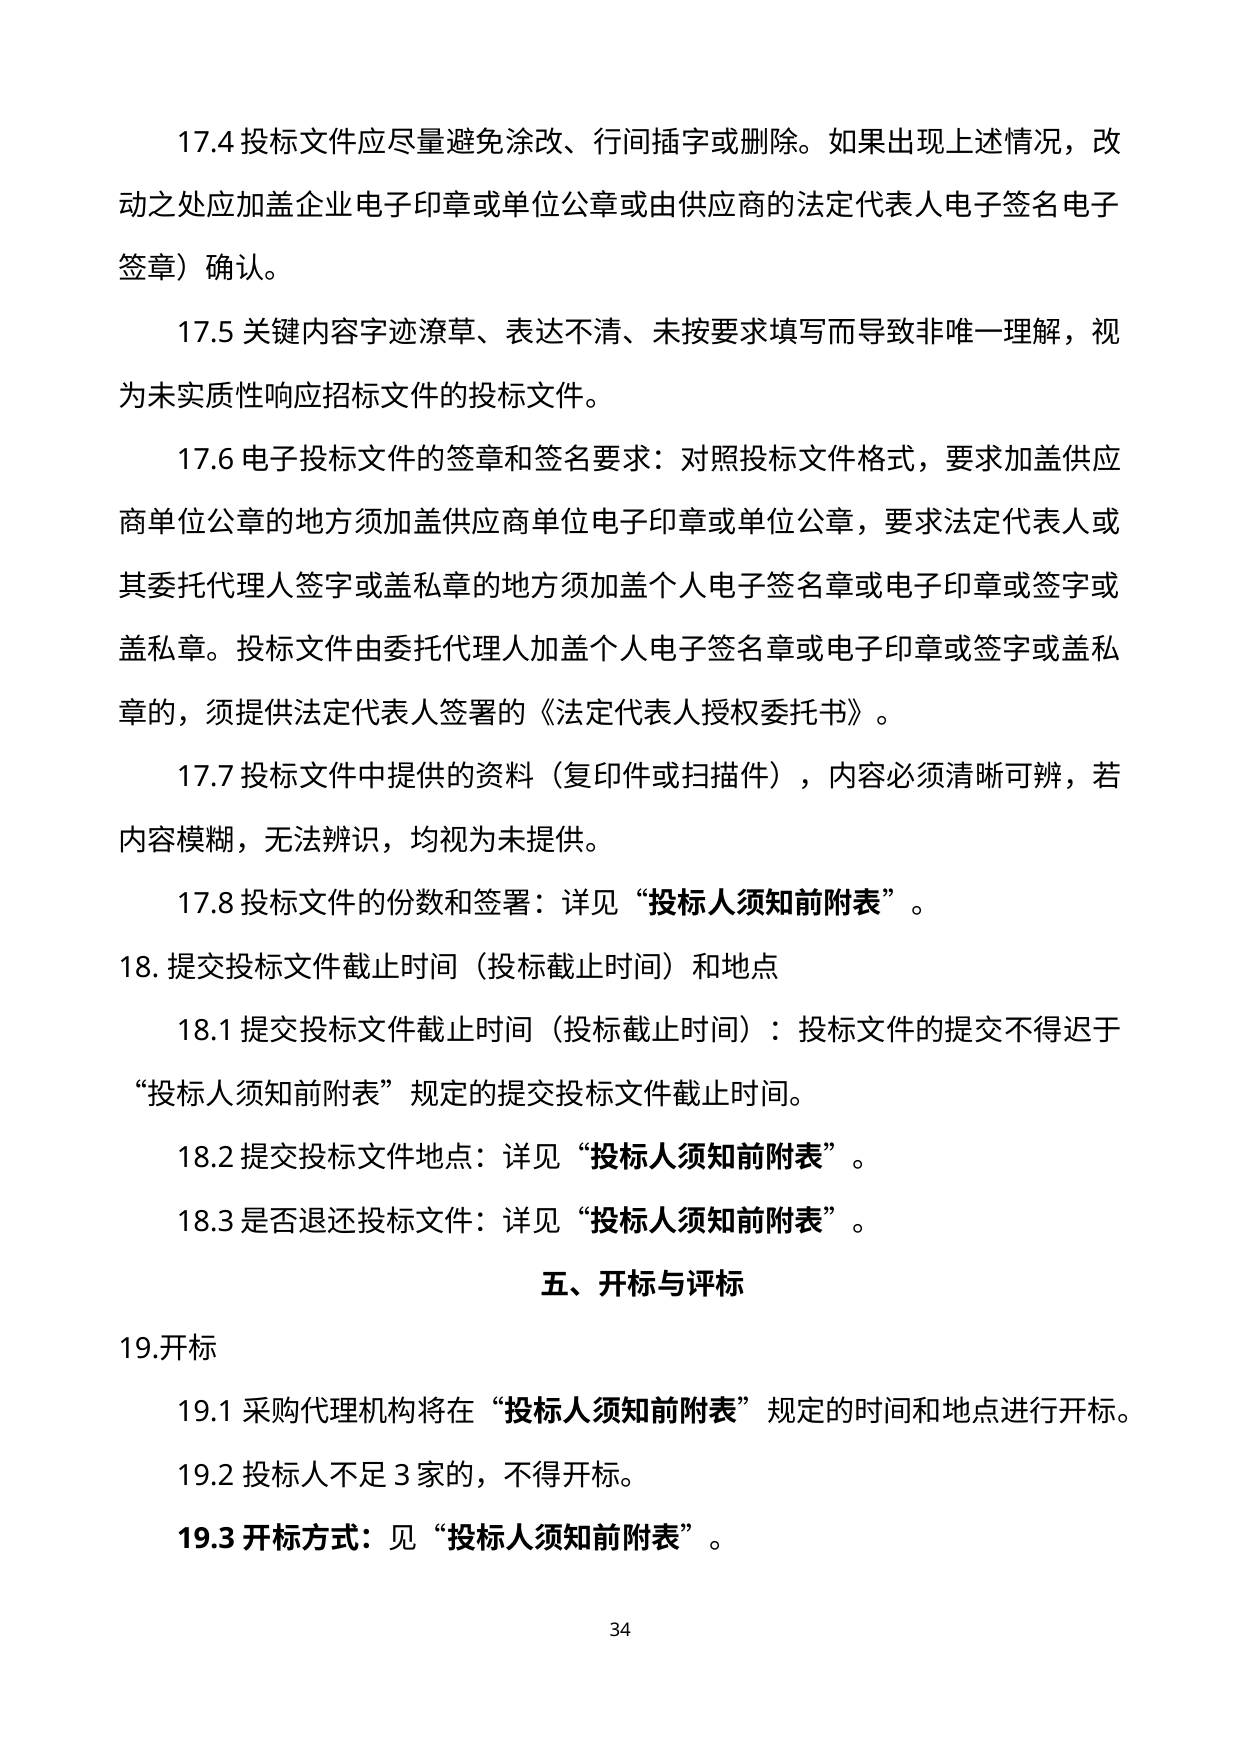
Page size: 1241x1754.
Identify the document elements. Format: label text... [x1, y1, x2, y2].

text 19.1 采购代理机构将在“投标人须知前附表”规定的时间和地点进行开标。 [118, 1388, 1122, 1430]
text 19.2 投标人不足3家的，不得开标。 [118, 1451, 1122, 1494]
text 17.8投标文件的份数和签署：详见“投标人须知前附表”。 [118, 880, 1122, 922]
text 17.7投标文件中提供的资料（复印件或扫描件），内容必须清晰可辨，若内容模糊，无法辨识，均视为未提供。 [118, 753, 1122, 859]
text 18.3是否退还投标文件：详见“投标人须知前附表”。 [118, 1197, 1122, 1240]
text 18.2提交投标文件地点：详见“投标人须知前附表”。 [118, 1134, 1122, 1176]
text 19.开标 [118, 1324, 1122, 1367]
text 18.1提交投标文件截止时间（投标截止时间）：投标文件的提交不得迟于“投标人须知前附表”规定的提交投标文件截止时间。 [118, 1007, 1122, 1113]
text 19.3 开标方式：见“投标人须知前附表”。 [118, 1515, 1122, 1557]
text 17.4投标文件应尽量避免涂改、行间插字或删除。如果出现上述情况，改动之处应加盖企业电子印章或单位公章或由供应商的法定代表人电子签名电子签章）确认。 [118, 118, 1122, 287]
text 18. 提交投标文件截止时间（投标截止时间）和地点 [118, 943, 1122, 986]
text 17.5 关键内容字迹潦草、表达不清、未按要求填写而导致非唯一理解，视为未实质性响应招标文件的投标文件。 [118, 308, 1122, 414]
subtitle 五、开标与评标 [162, 1261, 1122, 1303]
text 17.6电子投标文件的签章和签名要求：对照投标文件格式，要求加盖供应商单位公章的地方须加盖供应商单位电子印章或单位公章，要求法定代表人或其委托代理人签字或盖私章的地方须加盖个人电子签名章或电子印章或签字或盖私章。投标文件由委托代理人加盖个人电子签名章或电子印章或签字或盖私章的，须提供法定代表人签署的《法定代表人授权委托书》。 [118, 436, 1122, 732]
